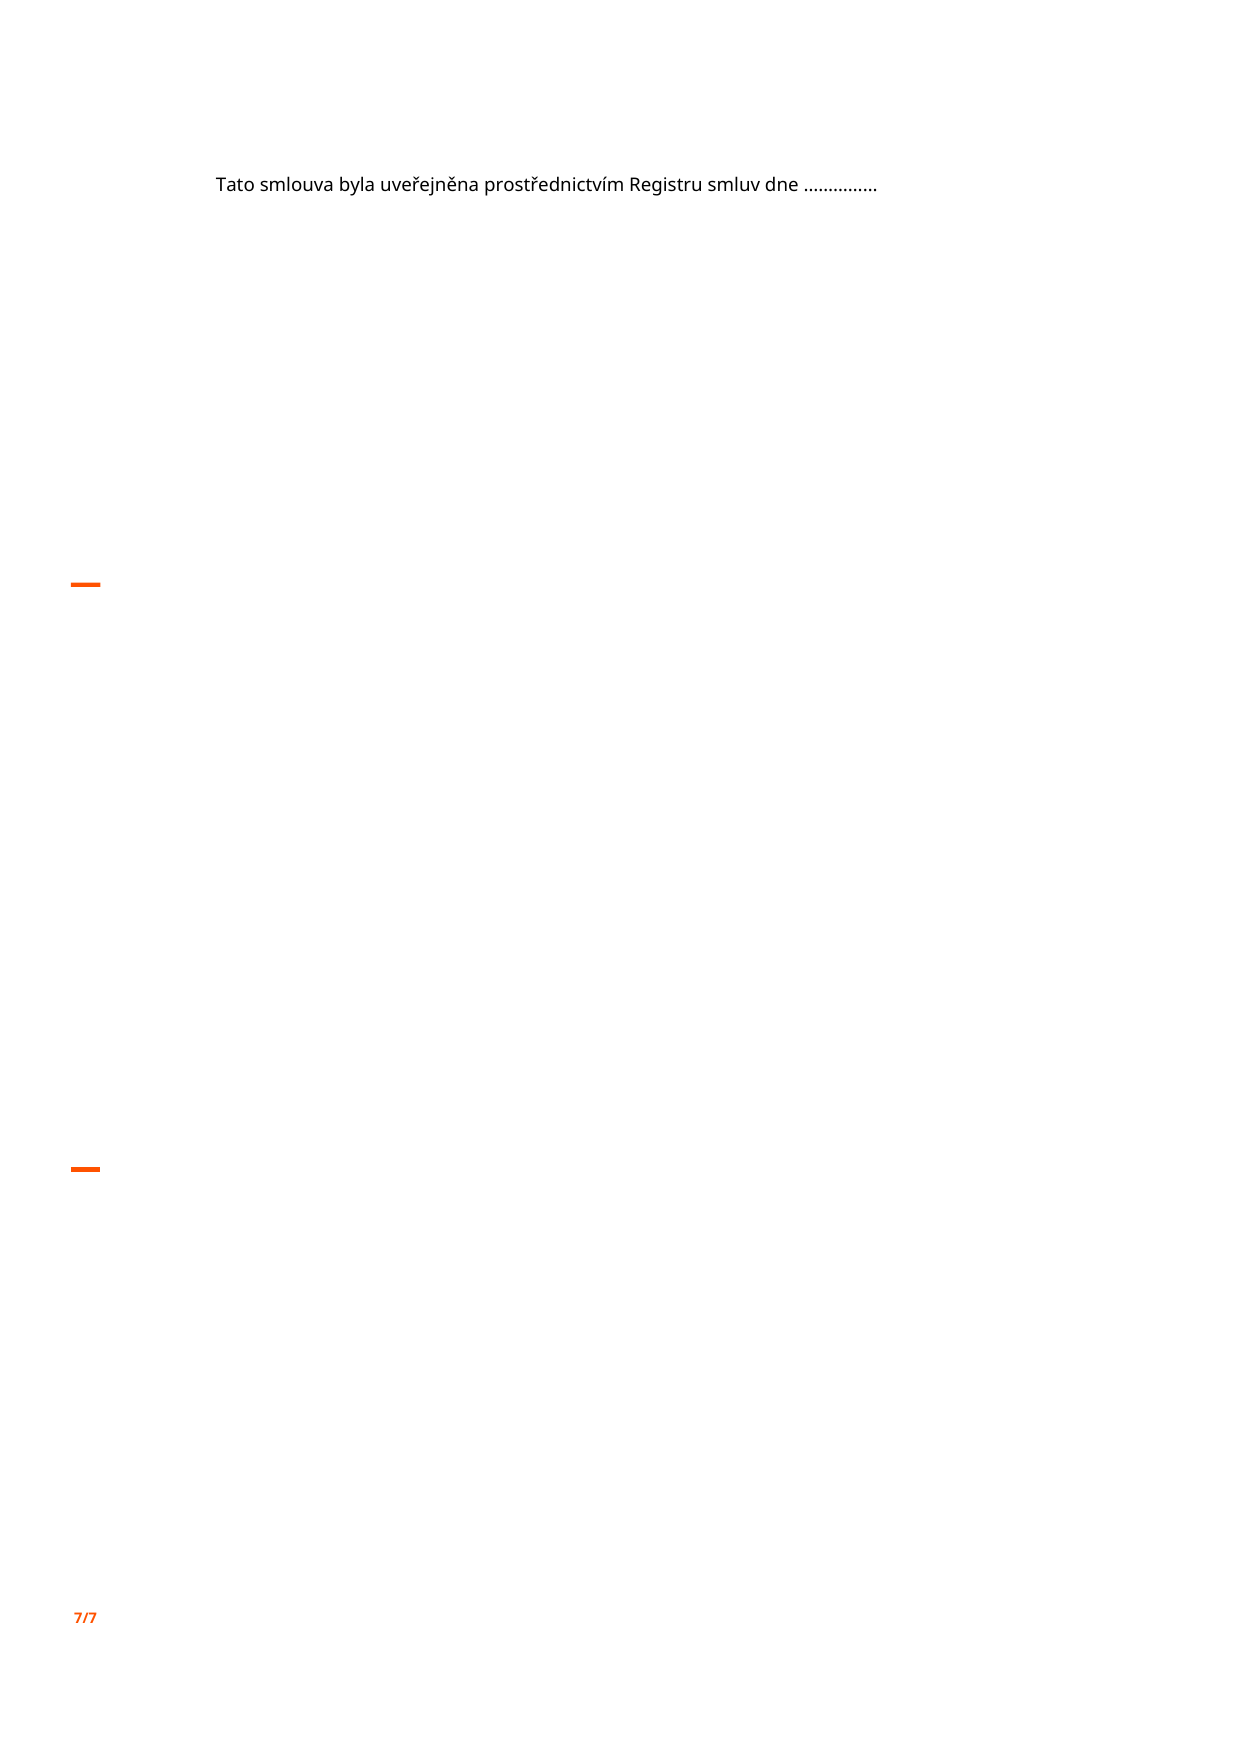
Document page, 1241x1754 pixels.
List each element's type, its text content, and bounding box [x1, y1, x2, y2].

text Tato smlouva byla uveřejněna prostřednictvím Registru smluv dne …………… [216, 172, 1122, 197]
